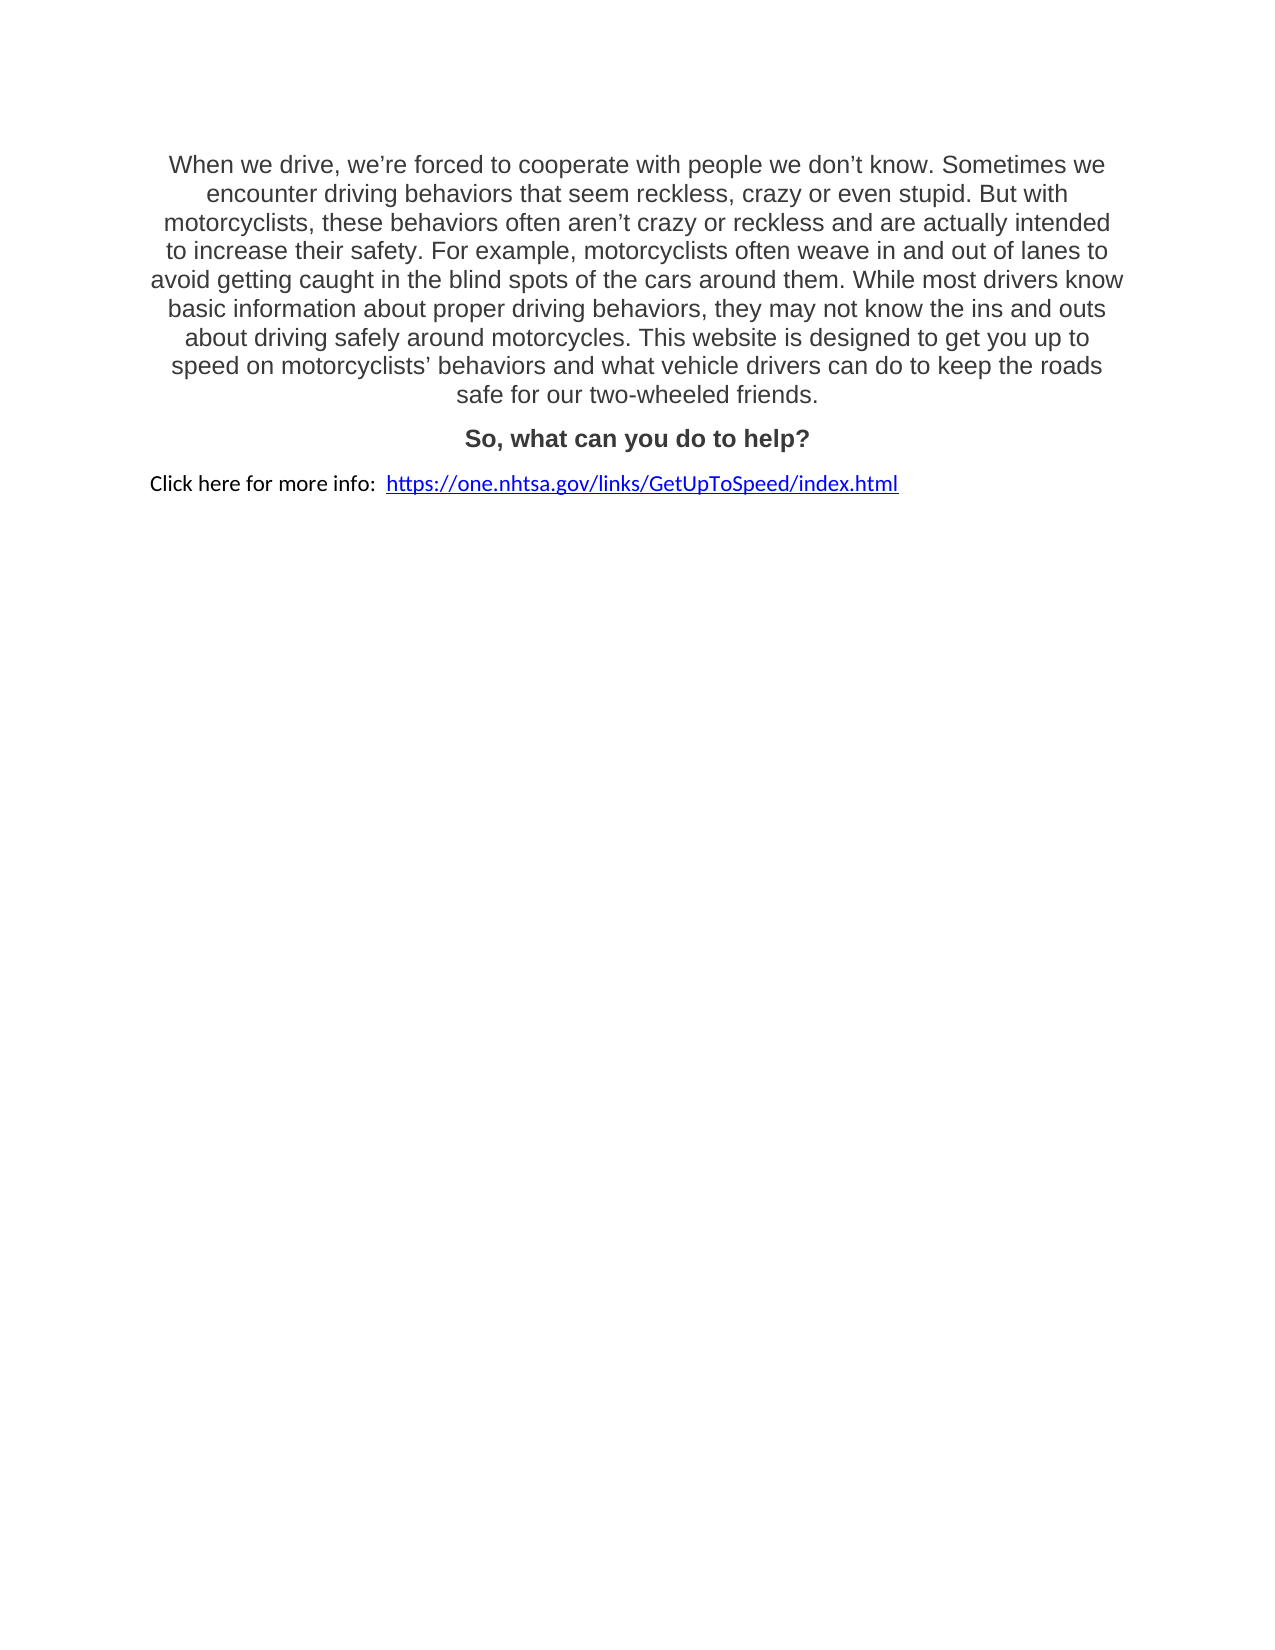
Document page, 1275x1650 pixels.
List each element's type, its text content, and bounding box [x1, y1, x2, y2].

text When we drive, we’re forced to cooperate with people we don’t know. Sometimes we encounter driving behaviors that seem reckless, crazy or even stupid. But with motorcyclists, these behaviors often aren’t crazy or reckless and are actually intended to increase their safety. For example, motorcyclists often weave in and out of lanes to avoid getting caught in the blind spots of the cars around them. While most drivers know basic information about proper driving behaviors, they may not know the ins and outs about driving safely around motorcycles. This website is designed to get you up to speed on motorcyclists’ behaviors and what vehicle drivers can do to keep the roads safe for our two-wheeled friends. [150, 150, 1125, 409]
text So, what can you do to help? [150, 424, 1125, 453]
text Click here for more info: https://one.nhtsa.gov/links/GetUpToSpeed/index.html [150, 469, 1125, 497]
